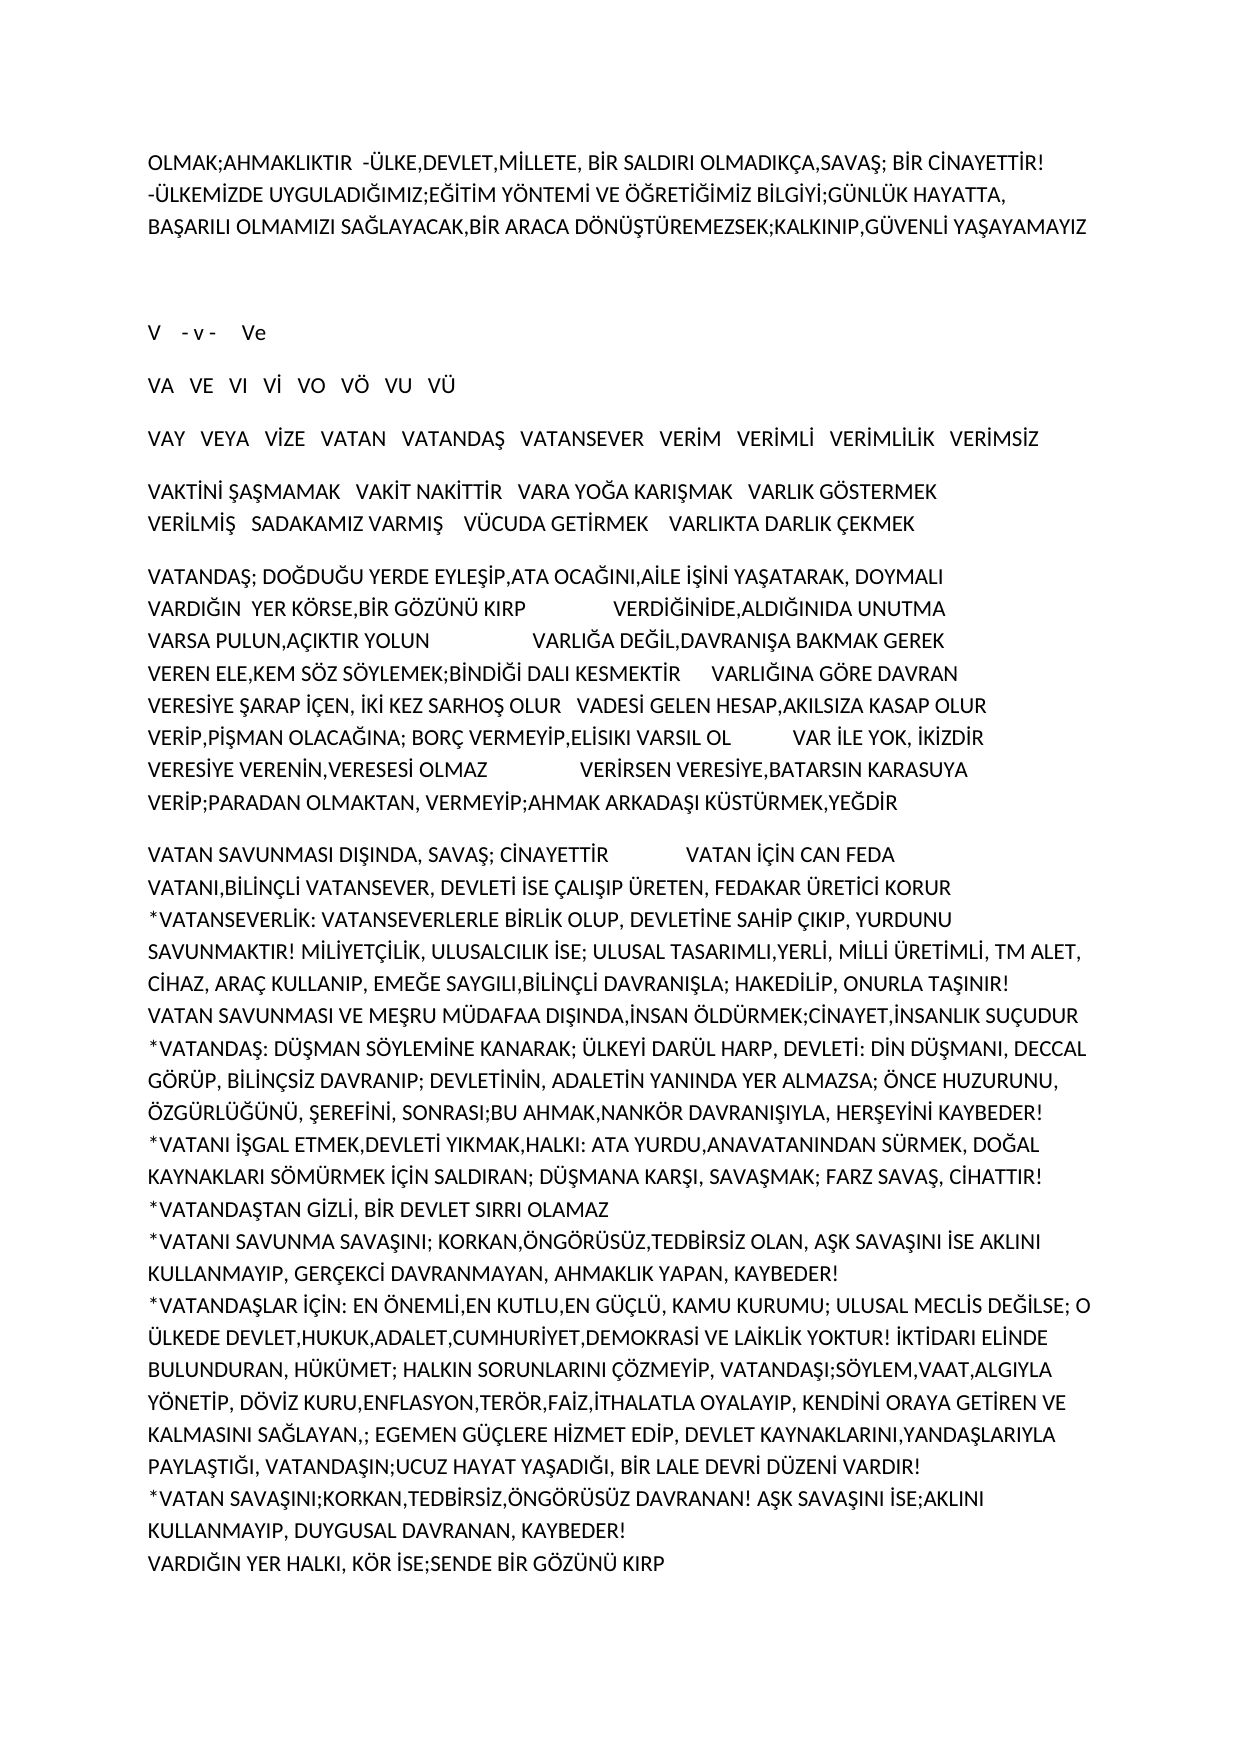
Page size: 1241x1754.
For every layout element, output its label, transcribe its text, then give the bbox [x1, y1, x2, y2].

text VATANDAŞ; DOĞDUĞU YERDE EYLEŞİP,ATA OCAĞINI,AİLE İŞİNİ YAŞATARAK, DOYMALI VARDIĞIN YER KÖRSE,BİR GÖZÜNÜ KIRP VERDİĞİNİDE,ALDIĞINIDA UNUTMA VARSA PULUN,AÇIKTIR YOLUN VARLIĞA DEĞİL,DAVRANIŞA BAKMAK GEREK VEREN ELE,KEM SÖZ SÖYLEMEK;BİNDİĞİ DALI KESMEKTİR VARLIĞINA GÖRE DAVRAN VERESİYE ŞARAP İÇEN, İKİ KEZ SARHOŞ OLUR VADESİ GELEN HESAP,AKILSIZA KASAP OLUR VERİP,PİŞMAN OLACAĞINA; BORÇ VERMEYİP,ELİSIKI VARSIL OL VAR İLE YOK, İKİZDİR VERESİYE VERENİN,VERESESİ OLMAZ VERİRSEN VERESİYE,BATARSIN KARASUYA VERİP;PARADAN OLMAKTAN, VERMEYİP;AHMAK ARKADAŞI KÜSTÜRMEK,YEĞDİR [148, 562, 1093, 816]
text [148, 841, 1093, 1577]
text VAKTİNİ ŞAŞMAMAK VAKİT NAKİTTİR VARA YOĞA KARIŞMAK VARLIK GÖSTERMEK VERİLMİŞ SADAKAMIZ VARMIŞ VÜCUDA GETİRMEK VARLIKTA DARLIK ÇEKMEK [148, 477, 1093, 537]
text V - v - Ve [148, 318, 1093, 346]
text VA VE VI Vİ VO VÖ VU VÜ [148, 371, 1093, 399]
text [148, 148, 1093, 240]
text VAY VEYA VİZE VATAN VATANDAŞ VATANSEVER VERİM VERİMLİ VERİMLİLİK VERİMSİZ [148, 424, 1093, 452]
